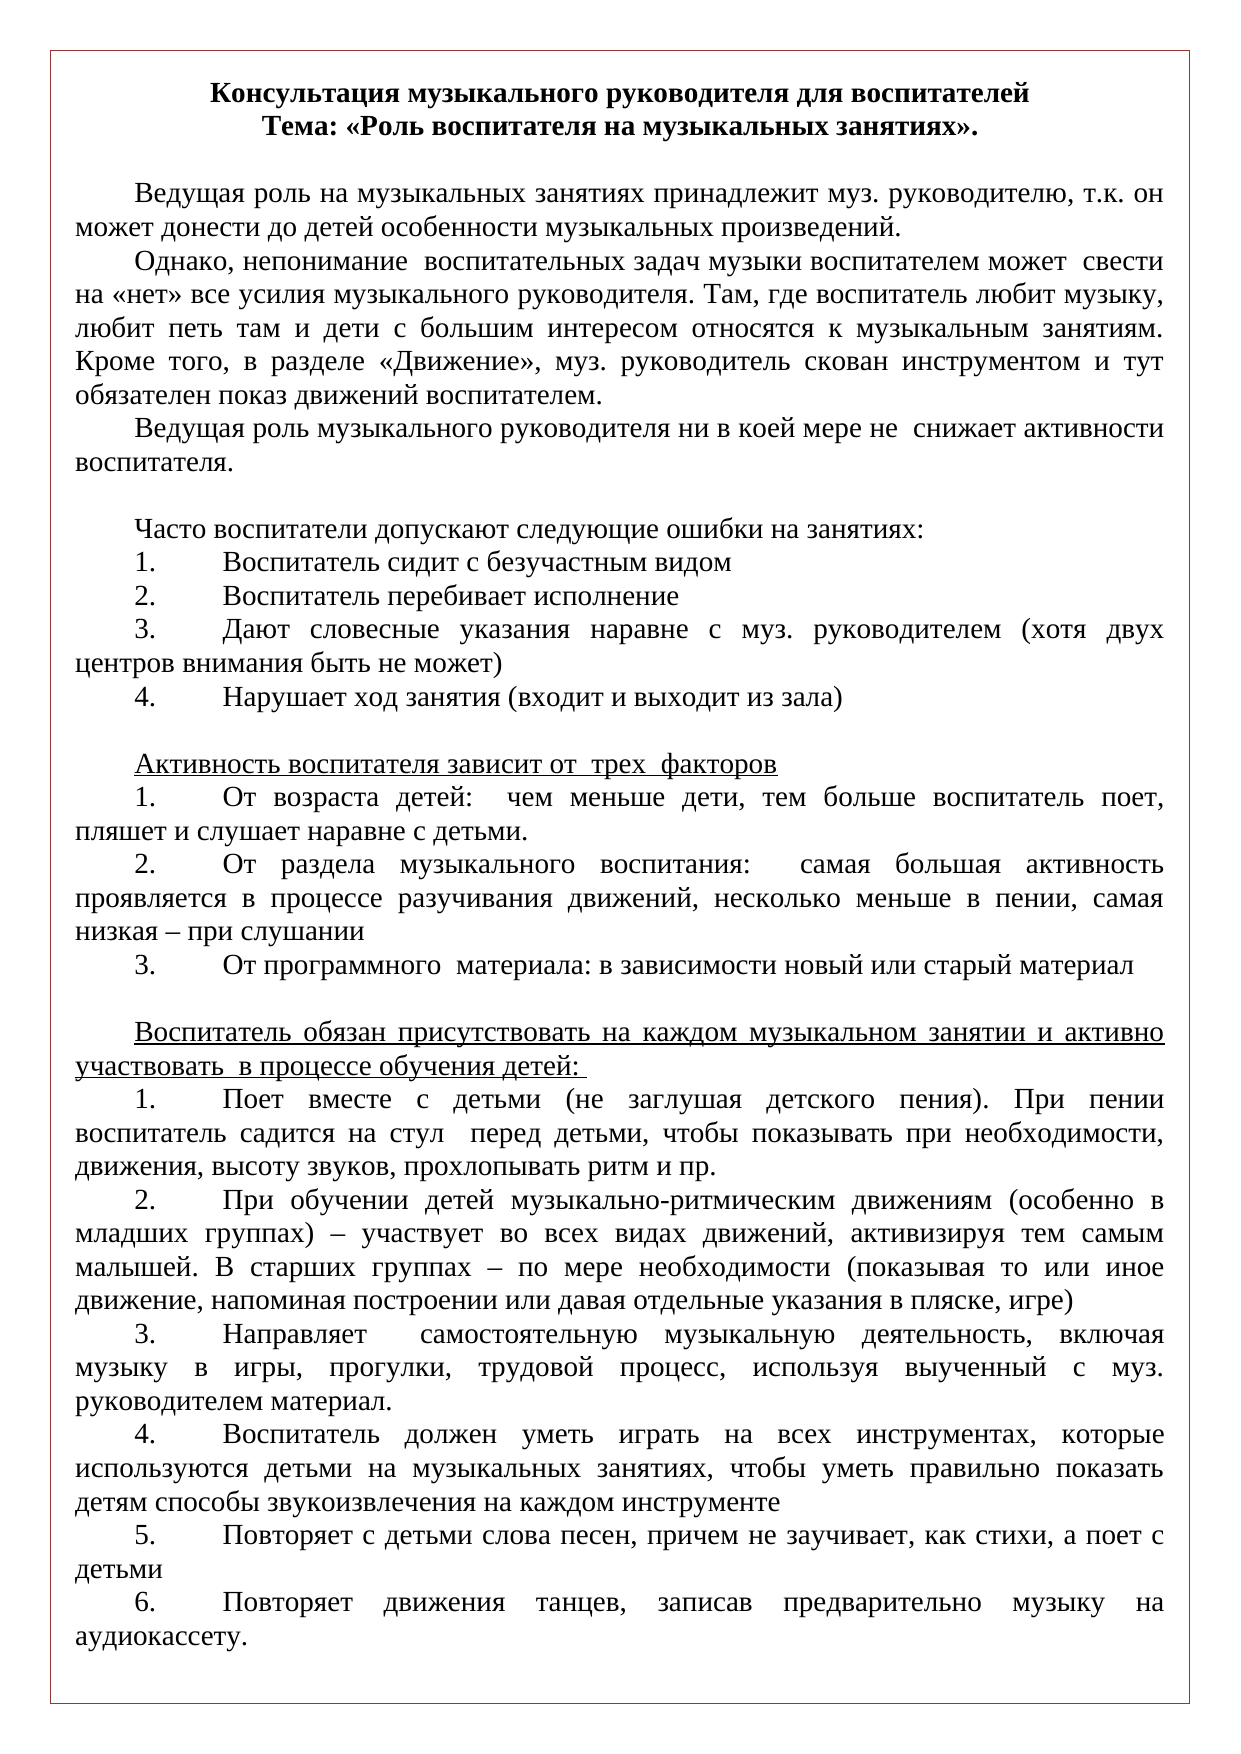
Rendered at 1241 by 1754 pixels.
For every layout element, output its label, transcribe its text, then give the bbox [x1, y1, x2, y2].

text Тема: «Роль воспитателя на музыкальных занятиях». [75, 108, 1165, 142]
list От программного материала: в зависимости новый или старый материал [75, 947, 1165, 981]
list От раздела музыкального воспитания: самая большая активность проявляется в процессе разучивания движений, несколько меньше в пении, самая низкая – при слушании [75, 846, 1165, 947]
text Воспитатель обязан присутствовать на каждом музыкальном занятии и активно участвовать в процессе обучения детей: [75, 1014, 1165, 1081]
text Ведущая роль музыкального руководителя ни в коей мере не снижает активности воспитателя. [75, 410, 1165, 477]
list Воспитатель сидит с безучастным видом [75, 544, 1165, 578]
text Консультация музыкального руководителя для воспитателей [75, 75, 1165, 108]
list Воспитатель перебивает исполнение [75, 578, 1165, 612]
text Активность воспитателя зависит от трех факторов [75, 746, 1165, 779]
list Дают словесные указания наравне с муз. руководителем (хотя двух центров внимания быть не может) [75, 612, 1165, 679]
list При обучении детей музыкально-ритмическим движениям (особенно в младших группах) – участвует во всех видах движений, активизируя тем самым малышей. В старших группах – по мере необходимости (показывая то или иное движение, напоминая построении или давая отдельные указания в пляске, игре) [75, 1182, 1165, 1316]
list От возраста детей: чем меньше дети, тем больше воспитатель поет, пляшет и слушает наравне с детьми. [75, 779, 1165, 846]
list Повторяет движения танцев, записав предварительно музыку на аудиокассету. [75, 1584, 1165, 1651]
list Воспитатель должен уметь играть на всех инструментах, которые используются детьми на музыкальных занятиях, чтобы уметь правильно показать детям способы звукоизвлечения на каждом инструменте [75, 1417, 1165, 1517]
list Направляет самостоятельную музыкальную деятельность, включая музыку в игры, прогулки, трудовой процесс, используя выученный с муз. руководителем материал. [75, 1316, 1165, 1417]
text Ведущая роль на музыкальных занятиях принадлежит муз. руководителю, т.к. он может донести до детей особенности музыкальных произведений. [75, 176, 1165, 243]
list Поет вместе с детьми (не заглушая детского пения). При пении воспитатель садится на стул перед детьми, чтобы показывать при необходимости, движения, высоту звуков, прохлопывать ритм и пр. [75, 1081, 1165, 1182]
list Нарушает ход занятия (входит и выходит из зала) [75, 679, 1165, 712]
text Часто воспитатели допускают следующие ошибки на занятиях: [75, 511, 1165, 544]
list Повторяет с детьми слова песен, причем не заучивает, как стихи, а поет с детьми [75, 1517, 1165, 1584]
text Однако, непонимание воспитательных задач музыки воспитателем может свести на «нет» все усилия музыкального руководителя. Там, где воспитатель любит музыку, любит петь там и дети с большим интересом относятся к музыкальным занятиям. Кроме того, в разделе «Движение», муз. руководитель скован инструментом и тут обязателен показ движений воспитателем. [75, 243, 1165, 410]
